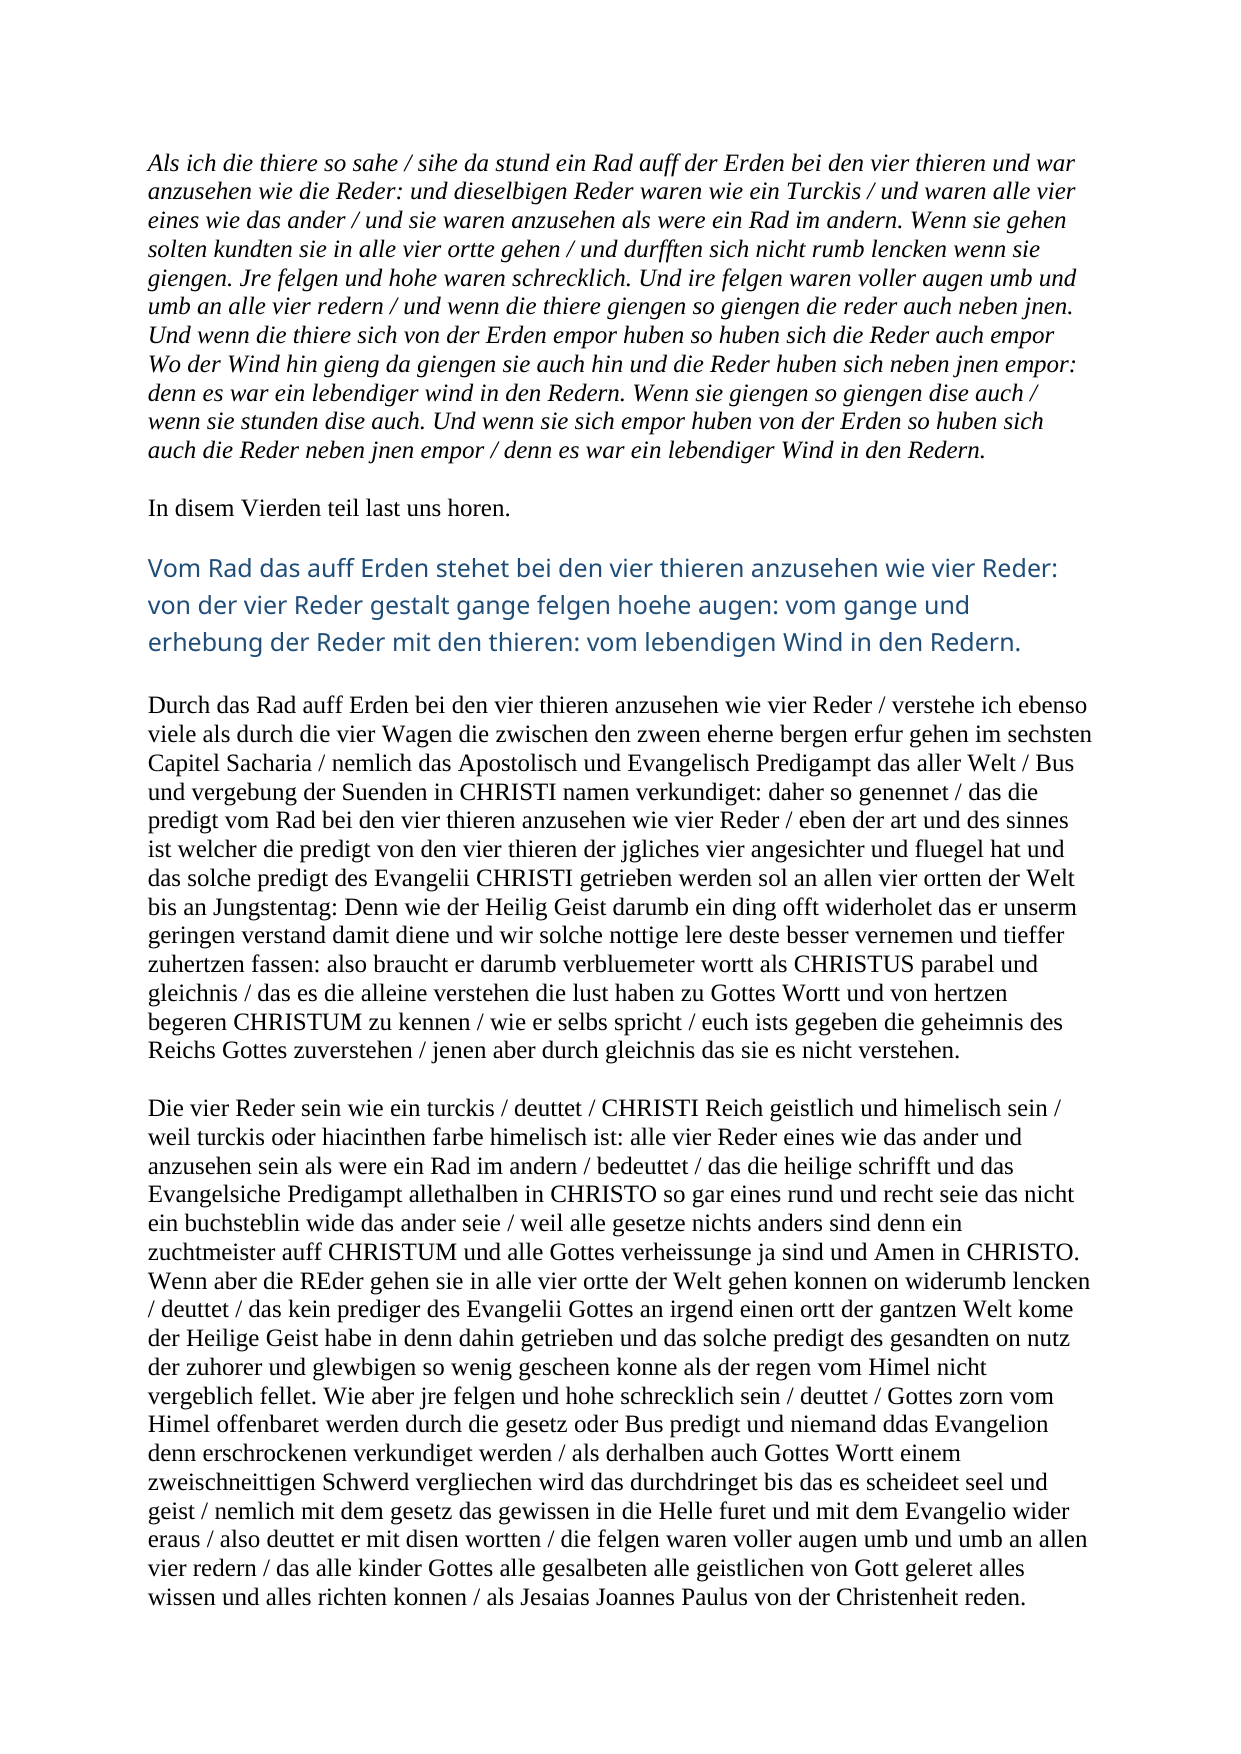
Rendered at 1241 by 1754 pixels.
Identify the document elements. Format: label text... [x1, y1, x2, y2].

text Durch das Rad auff Erden bei den vier thieren anzusehen wie vier Reder / verstehe ich ebenso viele als durch die vier Wagen die zwischen den zween eherne bergen erfur gehen im sechsten Capitel Sacharia / nemlich das Apostolisch und Evangelisch Predigampt das aller Welt / Bus und vergebung der Suenden in CHRISTI namen verkundiget: daher so genennet / das die predigt vom Rad bei den vier thieren anzusehen wie vier Reder / eben der art und des sinnes ist welcher die predigt von den vier thieren der jgliches vier angesichter und fluegel hat und das solche predigt des Evangelii CHRISTI getrieben werden sol an allen vier ortten der Welt bis an Jungstentag: Denn wie der Heilig Geist darumb ein ding offt widerholet das er unserm geringen verstand damit diene und wir solche nottige lere deste besser vernemen und tieffer zuhertzen fassen: also braucht er darumb verbluemeter wortt als CHRISTUS parabel und gleichnis / das es die alleine verstehen die lust haben zu Gottes Wortt und von hertzen begeren CHRISTUM zu kennen / wie er selbs spricht / euch ists gegeben die geheimnis des Reichs Gottes zuverstehen / jenen aber durch gleichnis das sie es nicht verstehen. [148, 690, 1093, 1064]
subtitle Vom Rad das auff Erden stehet bei den vier thieren anzusehen wie vier Reder: von der vier Reder gestalt gange felgen hoehe augen: vom gange und erhebung der Reder mit den thieren: vom lebendigen Wind in den Redern. [148, 551, 1093, 658]
text In disem Vierden teil last uns horen. [148, 493, 1093, 522]
text Die vier Reder sein wie ein turckis / deuttet / CHRISTI Reich geistlich und himelisch sein / weil turckis oder hiacinthen farbe himelisch ist: alle vier Reder eines wie das ander und anzusehen sein als were ein Rad im andern / bedeuttet / das die heilige schrifft und das Evangelsiche Predigampt allethalben in CHRISTO so gar eines rund und recht seie das nicht ein buchsteblin wide das ander seie / weil alle gesetze nichts anders sind denn ein zuchtmeister auff CHRISTUM und alle Gottes verheissunge ja sind und Amen in CHRISTO. Wenn aber die REder gehen sie in alle vier ortte der Welt gehen konnen on widerumb lencken / deuttet / das kein prediger des Evangelii Gottes an irgend einen ortt der gantzen Welt kome der Heilige Geist habe in denn dahin getrieben und das solche predigt des gesandten on nutz der zuhorer und glewbigen so wenig gescheen konne als der regen vom Himel nicht vergeblich fellet. Wie aber jre felgen und hohe schrecklich sein / deuttet / Gottes zorn vom Himel offenbaret werden durch die gesetz oder Bus predigt und niemand ddas Evangelion denn erschrockenen verkundiget werden / als derhalben auch Gottes Wortt einem zweischneittigen Schwerd vergliechen wird das durchdringet bis das es scheideet seel und geist / nemlich mit dem gesetz das gewissen in die Helle furet und mit dem Evangelio wider eraus / also deuttet er mit disen wortten / die felgen waren voller augen umb und umb an allen vier redern / das alle kinder Gottes alle gesalbeten alle geistlichen von Gott geleret alles wissen und alles richten konnen / als Jesaias Joannes Paulus von der Christenheit reden. [148, 1093, 1093, 1611]
text Als ich die thiere so sahe / sihe da stund ein Rad auff der Erden bei den vier thieren und war anzusehen wie die Reder: und dieselbigen Reder waren wie ein Turckis / und waren alle vier eines wie das ander / und sie waren anzusehen als were ein Rad im andern. Wenn sie gehen solten kundten sie in alle vier ortte gehen / und durfften sich nicht rumb lencken wenn sie giengen. Jre felgen und hohe waren schrecklich. Und ire felgen waren voller augen umb und umb an alle vier redern / und wenn die thiere giengen so giengen die reder auch neben jnen. Und wenn die thiere sich von der Erden empor huben so huben sich die Reder auch empor Wo der Wind hin gieng da giengen sie auch hin und die Reder huben sich neben jnen empor: denn es war ein lebendiger wind in den Redern. Wenn sie giengen so giengen dise auch / wenn sie stunden dise auch. Und wenn sie sich empor huben von der Erden so huben sich auch die Reder neben jnen empor / denn es war ein lebendiger Wind in den Redern. [148, 148, 1093, 464]
